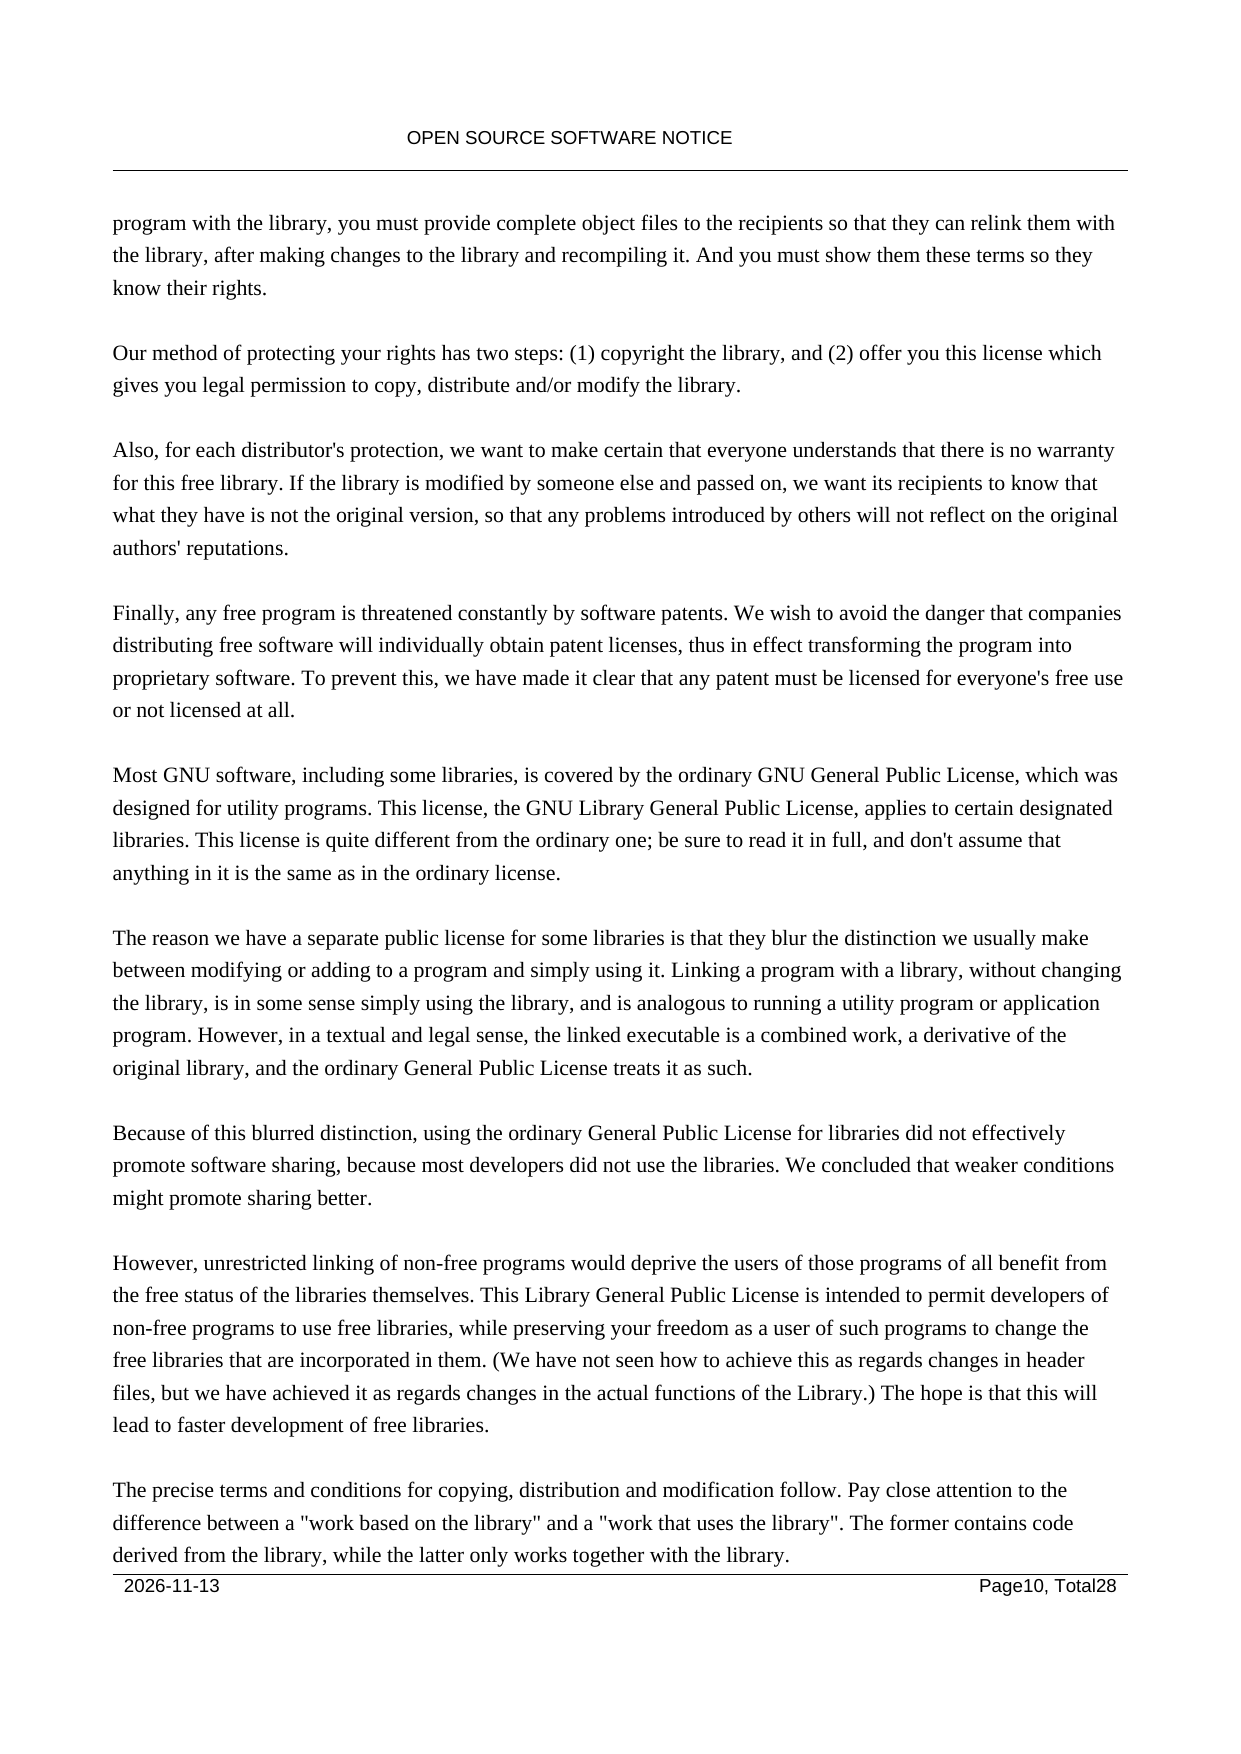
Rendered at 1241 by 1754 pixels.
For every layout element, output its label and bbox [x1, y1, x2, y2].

text [112, 206, 1128, 1571]
